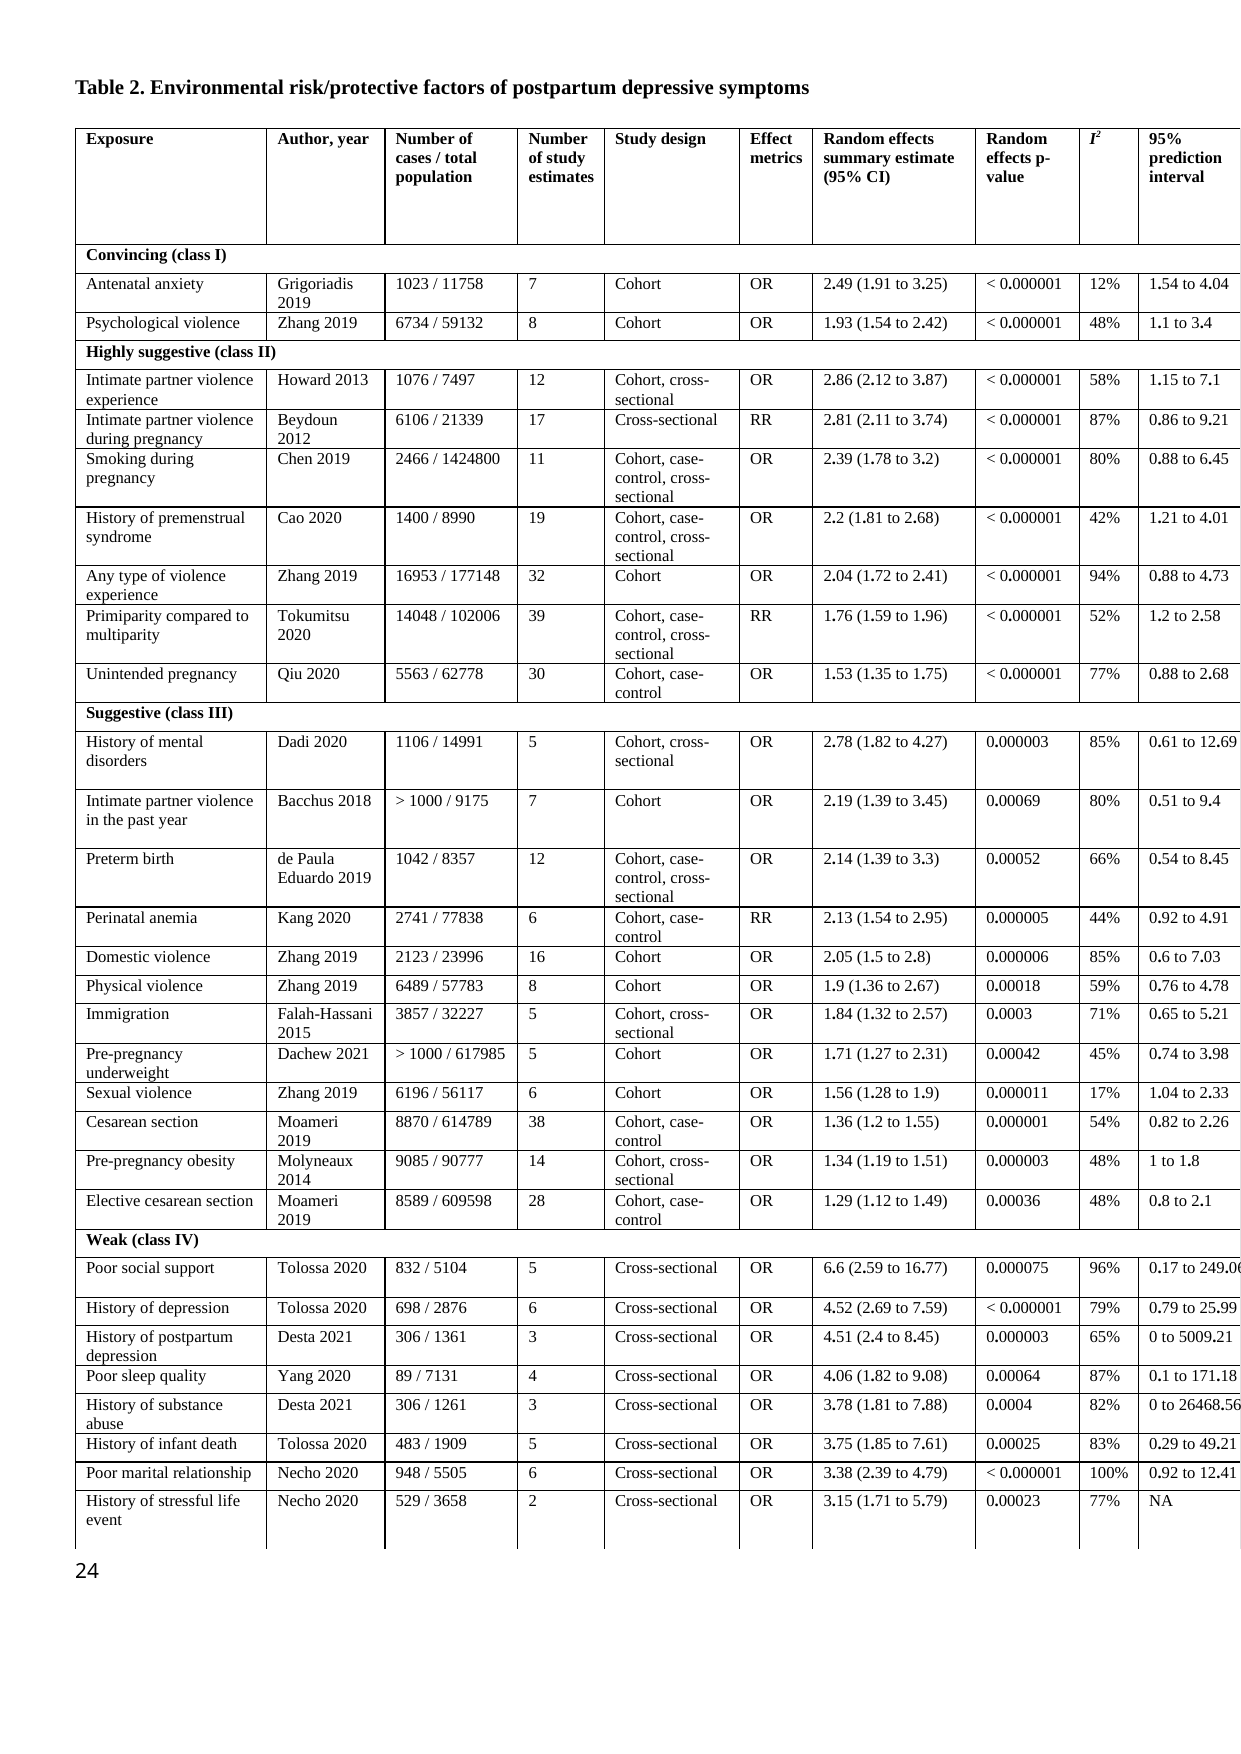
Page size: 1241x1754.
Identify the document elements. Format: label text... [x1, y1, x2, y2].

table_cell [76, 1491, 266, 1548]
text Table 2. Environmental risk/protective factors of postpartum depressive symptoms [75, 75, 1165, 99]
table_cell 2466 / 1424800 [386, 449, 517, 506]
table_cell Convincing (class I) [76, 245, 1240, 272]
table_cell 1.54 to 4.04 [1139, 274, 1240, 312]
table_cell Necho 2020 [267, 1491, 384, 1548]
table_cell Intimate partner violence in the past year [76, 790, 266, 848]
table_cell Suggestive (class III) [76, 703, 1240, 731]
table_cell 48% [1080, 1190, 1138, 1229]
table_cell 17 [518, 410, 604, 448]
table_cell 0.29 to 49.21 [1139, 1434, 1240, 1461]
table_cell 16 [518, 947, 604, 974]
table_cell Cohort [605, 566, 739, 604]
table_cell 52% [1080, 605, 1138, 663]
table_cell Unintended pregnancy [76, 664, 266, 702]
table_cell Cross-sectional [605, 1394, 739, 1433]
table_cell OR [740, 1258, 812, 1297]
table_cell 2.2 (1.81 to 2.68) [813, 508, 975, 565]
table_cell Cohort, cross-sectional [605, 370, 739, 408]
table_cell 80% [1080, 790, 1138, 848]
table_cell Cross-sectional [605, 1434, 739, 1461]
table_cell Moameri 2019 [267, 1190, 384, 1229]
table_cell Cohort [605, 1083, 739, 1111]
table_cell 0.000003 [976, 1326, 1079, 1365]
table_cell Preterm birth [76, 849, 266, 906]
table_cell OR [740, 449, 812, 506]
table_cell < 0.000001 [976, 274, 1079, 312]
table_cell 2.78 (1.82 to 4.27) [813, 732, 975, 789]
table_cell OR [740, 313, 812, 340]
table_cell < 0.000001 [976, 410, 1079, 448]
table_cell Cohort, case-control [605, 908, 739, 946]
table_cell OR [740, 508, 812, 565]
table_cell Zhang 2019 [267, 313, 384, 340]
table_cell 28 [518, 1190, 604, 1229]
table_cell 2.81 (2.11 to 3.74) [813, 410, 975, 448]
table_cell 1.1 to 3.4 [1139, 313, 1240, 340]
table_cell 0.0003 [976, 1004, 1079, 1042]
table_cell Zhang 2019 [267, 1083, 384, 1111]
table_cell Physical violence [76, 976, 266, 1003]
table_cell Antenatal anxiety [76, 274, 266, 312]
table_cell 7 [518, 790, 604, 848]
table_cell < 0.000001 [976, 313, 1079, 340]
table_cell Cohort, case-control [605, 1112, 739, 1150]
table_cell 0.00025 [976, 1434, 1079, 1461]
table_cell History of mental disorders [76, 732, 266, 789]
table_cell 8 [518, 313, 604, 340]
table_cell 0.88 to 4.73 [1139, 566, 1240, 604]
table_cell Cohort [605, 976, 739, 1003]
table_cell 2.39 (1.78 to 3.2) [813, 449, 975, 506]
table_cell 3 [518, 1326, 604, 1365]
table_cell OR [740, 1366, 812, 1393]
table_cell 44% [1080, 908, 1138, 946]
table_cell 5 [518, 1258, 604, 1297]
table_cell 0.88 to 2.68 [1139, 664, 1240, 702]
table_cell History of substance abuse [76, 1394, 266, 1433]
table_cell < 0.000001 [976, 1298, 1079, 1325]
table_cell 0.000075 [976, 1258, 1079, 1297]
table_cell OR [740, 1394, 812, 1433]
table_cell 0.0004 [976, 1394, 1079, 1433]
table_cell History of postpartum depression [76, 1326, 266, 1365]
table_cell Intimate partner violence experience [76, 370, 266, 408]
table_cell 2.04 (1.72 to 2.41) [813, 566, 975, 604]
table_cell 1023 / 11758 [386, 274, 517, 312]
table_cell 6196 / 56117 [386, 1083, 517, 1111]
table_cell 2123 / 23996 [386, 947, 517, 974]
table_cell Poor social support [76, 1258, 266, 1297]
table_cell 1.21 to 4.01 [1139, 508, 1240, 565]
table_header Author, year [267, 129, 384, 244]
table_cell > 1000 / 9175 [386, 790, 517, 848]
table_cell Tolossa 2020 [267, 1258, 384, 1297]
table_cell 1.71 (1.27 to 2.31) [813, 1044, 975, 1082]
table_cell 2.14 (1.39 to 3.3) [813, 849, 975, 906]
table_cell 3 [518, 1394, 604, 1433]
table_cell Moameri 2019 [267, 1112, 384, 1150]
table_cell Grigoriadis 2019 [267, 274, 384, 312]
table_cell Cesarean section [76, 1112, 266, 1150]
table_cell 12 [518, 849, 604, 906]
table_cell 2741 / 77838 [386, 908, 517, 946]
table_cell 0.000003 [976, 1151, 1079, 1189]
table_cell 0.51 to 9.4 [1139, 790, 1240, 848]
table_cell 87% [1080, 1366, 1138, 1393]
table_cell OR [740, 790, 812, 848]
table_cell 1.56 (1.28 to 1.9) [813, 1083, 975, 1111]
table_cell 38 [518, 1112, 604, 1150]
table_cell OR [740, 1112, 812, 1150]
table_cell 5 [518, 1434, 604, 1461]
table_cell Dadi 2020 [267, 732, 384, 789]
table_cell < 0.000001 [976, 605, 1079, 663]
table_cell 80% [1080, 449, 1138, 506]
table_cell OR [740, 274, 812, 312]
table_cell Molyneaux 2014 [267, 1151, 384, 1189]
table_cell Cohort, case-control, cross-sectional [605, 849, 739, 906]
table_cell Yang 2020 [267, 1366, 384, 1393]
table_cell 5 [518, 1004, 604, 1042]
table_cell Poor marital relationship [76, 1463, 266, 1490]
table_cell Cohort [605, 313, 739, 340]
table_cell 0.00042 [976, 1044, 1079, 1082]
table_cell 0 to 5009.21 [1139, 1326, 1240, 1365]
table_cell NA [1139, 1491, 1240, 1548]
table_cell 14048 / 102006 [386, 605, 517, 663]
table_cell 17% [1080, 1083, 1138, 1111]
table_cell 306 / 1261 [386, 1394, 517, 1433]
table_cell Elective cesarean section [76, 1190, 266, 1229]
table_cell 5563 / 62778 [386, 664, 517, 702]
table_cell Dachew 2021 [267, 1044, 384, 1082]
table_cell 14 [518, 1151, 604, 1189]
table_cell 42% [1080, 508, 1138, 565]
table_cell Zhang 2019 [267, 947, 384, 974]
table_cell OR [740, 1190, 812, 1229]
table_cell 0.00023 [976, 1491, 1079, 1548]
table_cell Cross-sectional [605, 1258, 739, 1297]
table_cell 3.75 (1.85 to 7.61) [813, 1434, 975, 1461]
table_cell 39 [518, 605, 604, 663]
table_cell Pre-pregnancy obesity [76, 1151, 266, 1189]
table_cell 16953 / 177148 [386, 566, 517, 604]
table_cell 0.79 to 25.99 [1139, 1298, 1240, 1325]
table_cell 0.1 to 171.18 [1139, 1366, 1240, 1393]
table_cell Cao 2020 [267, 508, 384, 565]
table_cell 529 / 3658 [386, 1491, 517, 1548]
table_cell 1 to 1.8 [1139, 1151, 1240, 1189]
table_cell Primiparity compared to multiparity [76, 605, 266, 663]
table_cell 0.54 to 8.45 [1139, 849, 1240, 906]
table_cell 948 / 5505 [386, 1463, 517, 1490]
table_cell 4.06 (1.82 to 9.08) [813, 1366, 975, 1393]
table_cell 66% [1080, 849, 1138, 906]
table_cell 1.29 (1.12 to 1.49) [813, 1190, 975, 1229]
table_cell Bacchus 2018 [267, 790, 384, 848]
table_cell 30 [518, 664, 604, 702]
table_cell 32 [518, 566, 604, 604]
table_cell RR [740, 410, 812, 448]
table_cell Any type of violence experience [76, 566, 266, 604]
table_cell 2.05 (1.5 to 2.8) [813, 947, 975, 974]
table_cell 83% [1080, 1434, 1138, 1461]
table_cell Weak (class IV) [76, 1230, 1240, 1257]
table_cell 79% [1080, 1298, 1138, 1325]
table_cell RR [740, 908, 812, 946]
table_cell OR [740, 976, 812, 1003]
table_cell OR [740, 1083, 812, 1111]
table_cell 8870 / 614789 [386, 1112, 517, 1150]
table_cell 6734 / 59132 [386, 313, 517, 340]
table_cell 9085 / 90777 [386, 1151, 517, 1189]
table_cell 5 [518, 732, 604, 789]
table_cell 1106 / 14991 [386, 732, 517, 789]
table_cell 11 [518, 449, 604, 506]
table_cell 2.49 (1.91 to 3.25) [813, 274, 975, 312]
table_cell 77% [1080, 1491, 1138, 1548]
table_cell Falah-Hassani 2015 [267, 1004, 384, 1042]
table_cell 832 / 5104 [386, 1258, 517, 1297]
table_cell 0.61 to 12.69 [1139, 732, 1240, 789]
table_cell Cross-sectional [605, 1366, 739, 1393]
table_cell Smoking during pregnancy [76, 449, 266, 506]
table_cell 1.9 (1.36 to 2.67) [813, 976, 975, 1003]
table_cell 6 [518, 1083, 604, 1111]
table_cell 3.15 (1.71 to 5.79) [813, 1491, 975, 1548]
table_cell Cohort, case-control [605, 664, 739, 702]
table_cell Tolossa 2020 [267, 1434, 384, 1461]
table_cell 96% [1080, 1258, 1138, 1297]
table_cell Cohort, case-control [605, 1190, 739, 1229]
table_cell Sexual violence [76, 1083, 266, 1111]
table_cell 1076 / 7497 [386, 370, 517, 408]
table_cell 71% [1080, 1004, 1138, 1042]
table_cell 0.8 to 2.1 [1139, 1190, 1240, 1229]
table_cell de Paula Eduardo 2019 [267, 849, 384, 906]
table_cell Highly suggestive (class II) [76, 341, 1240, 369]
table_cell Psychological violence [76, 313, 266, 340]
table_cell Tolossa 2020 [267, 1298, 384, 1325]
table_cell Chen 2019 [267, 449, 384, 506]
table_cell 0 to 26468.56 [1139, 1394, 1240, 1433]
table_cell Cohort, case-control, cross-sectional [605, 605, 739, 663]
table_cell History of infant death [76, 1434, 266, 1461]
table_cell Cohort [605, 274, 739, 312]
table_cell 0.17 to 249.06 [1139, 1258, 1240, 1297]
table_cell Necho 2020 [267, 1463, 384, 1490]
table_cell 0.000003 [976, 732, 1079, 789]
table_cell 6106 / 21339 [386, 410, 517, 448]
table_cell Desta 2021 [267, 1326, 384, 1365]
table_cell 483 / 1909 [386, 1434, 517, 1461]
table_cell 1.15 to 7.1 [1139, 370, 1240, 408]
table_cell Cohort, case-control, cross-sectional [605, 449, 739, 506]
table_cell Zhang 2019 [267, 566, 384, 604]
table_cell OR [740, 566, 812, 604]
table_cell 1.76 (1.59 to 1.96) [813, 605, 975, 663]
table_cell 77% [1080, 664, 1138, 702]
table_cell Cross-sectional [605, 1326, 739, 1365]
table_cell 12 [518, 370, 604, 408]
table_cell Cross-sectional [605, 1298, 739, 1325]
table_cell 54% [1080, 1112, 1138, 1150]
table_header Number of cases / total population [386, 129, 517, 244]
table_cell 6 [518, 908, 604, 946]
table_cell 3.38 (2.39 to 4.79) [813, 1463, 975, 1490]
table_cell Domestic violence [76, 947, 266, 974]
table_cell 0.76 to 4.78 [1139, 976, 1240, 1003]
table_cell OR [740, 1434, 812, 1461]
table_cell 1.2 to 2.58 [1139, 605, 1240, 663]
table_cell < 0.000001 [976, 566, 1079, 604]
table_cell 6 [518, 1298, 604, 1325]
table_cell 2 [518, 1491, 604, 1548]
table_header I2 [1080, 129, 1138, 244]
table_cell 12% [1080, 274, 1138, 312]
table_cell 1042 / 8357 [386, 849, 517, 906]
table_cell 8 [518, 976, 604, 1003]
table_cell OR [740, 849, 812, 906]
table_cell 2.13 (1.54 to 2.95) [813, 908, 975, 946]
table_cell 4 [518, 1366, 604, 1393]
table_cell 0.00052 [976, 849, 1079, 906]
table_cell < 0.000001 [976, 1463, 1079, 1490]
table_cell 0.000005 [976, 908, 1079, 946]
table_cell OR [740, 1044, 812, 1082]
table_cell Cohort, cross-sectional [605, 732, 739, 789]
table_cell 5 [518, 1044, 604, 1082]
table_cell 0.74 to 3.98 [1139, 1044, 1240, 1082]
table_cell < 0.000001 [976, 664, 1079, 702]
table_cell 0.92 to 12.41 [1139, 1463, 1240, 1490]
table_cell 89 / 7131 [386, 1366, 517, 1393]
table_cell 1.53 (1.35 to 1.75) [813, 664, 975, 702]
table_cell 0.6 to 7.03 [1139, 947, 1240, 974]
table_cell OR [740, 1004, 812, 1042]
table_cell < 0.000001 [976, 449, 1079, 506]
table_cell 698 / 2876 [386, 1298, 517, 1325]
table_cell 1.84 (1.32 to 2.57) [813, 1004, 975, 1042]
table_cell 0.92 to 4.91 [1139, 908, 1240, 946]
table_cell 1.34 (1.19 to 1.51) [813, 1151, 975, 1189]
table_cell Poor sleep quality [76, 1366, 266, 1393]
table_header 95% prediction interval [1139, 129, 1240, 244]
table_cell Qiu 2020 [267, 664, 384, 702]
table_cell 6.6 (2.59 to 16.77) [813, 1258, 975, 1297]
table_cell Cross-sectional [605, 1463, 739, 1490]
table_cell 4.52 (2.69 to 7.59) [813, 1298, 975, 1325]
table_cell 306 / 1361 [386, 1326, 517, 1365]
table_cell OR [740, 1151, 812, 1189]
table_cell 1.93 (1.54 to 2.42) [813, 313, 975, 340]
table_cell 48% [1080, 313, 1138, 340]
table_cell Cohort [605, 1044, 739, 1082]
table_cell 100% [1080, 1463, 1138, 1490]
table_cell 82% [1080, 1394, 1138, 1433]
table_cell > 1000 / 617985 [386, 1044, 517, 1082]
table_cell 0.00036 [976, 1190, 1079, 1229]
table_cell 0.000011 [976, 1083, 1079, 1111]
table_cell 94% [1080, 566, 1138, 604]
table_cell 48% [1080, 1151, 1138, 1189]
table_cell 85% [1080, 947, 1138, 974]
table_cell 8589 / 609598 [386, 1190, 517, 1229]
table_cell 0.82 to 2.26 [1139, 1112, 1240, 1150]
table_header Random effects summary estimate (95% CI) [813, 129, 975, 244]
table_cell 3857 / 32227 [386, 1004, 517, 1042]
table_cell Cohort, case-control, cross-sectional [605, 508, 739, 565]
table_header Study design [605, 129, 739, 244]
table_cell OR [740, 1326, 812, 1365]
table_cell 1.04 to 2.33 [1139, 1083, 1240, 1111]
table_cell Cohort, cross-sectional [605, 1151, 739, 1189]
table_cell 0.000006 [976, 947, 1079, 974]
table_cell Zhang 2019 [267, 976, 384, 1003]
table_cell 0.000001 [976, 1112, 1079, 1150]
table_cell OR [740, 1298, 812, 1325]
table_header Random effects p-value [976, 129, 1079, 244]
table_header Effect metrics [740, 129, 812, 244]
table_cell OR [740, 664, 812, 702]
table_cell Cohort, cross-sectional [605, 1004, 739, 1042]
table_cell 65% [1080, 1326, 1138, 1365]
table_cell 85% [1080, 732, 1138, 789]
table_cell Cross-sectional [605, 1491, 739, 1548]
table_cell 19 [518, 508, 604, 565]
table_cell 6 [518, 1463, 604, 1490]
table_header Number of study estimates [518, 129, 604, 244]
table_cell 0.00018 [976, 976, 1079, 1003]
table_cell OR [740, 947, 812, 974]
table_cell 59% [1080, 976, 1138, 1003]
table_cell Beydoun 2012 [267, 410, 384, 448]
table_cell Howard 2013 [267, 370, 384, 408]
table_cell OR [740, 370, 812, 408]
table_cell Intimate partner violence during pregnancy [76, 410, 266, 448]
table_cell 58% [1080, 370, 1138, 408]
table_cell History of depression [76, 1298, 266, 1325]
table_cell 45% [1080, 1044, 1138, 1082]
table_cell 0.00064 [976, 1366, 1079, 1393]
table_cell < 0.000001 [976, 370, 1079, 408]
table_cell Cohort [605, 790, 739, 848]
table_cell Cross-sectional [605, 410, 739, 448]
table_cell 7 [518, 274, 604, 312]
table_cell 6489 / 57783 [386, 976, 517, 1003]
table_cell OR [740, 732, 812, 789]
table_cell 0.65 to 5.21 [1139, 1004, 1240, 1042]
table_cell 3.78 (1.81 to 7.88) [813, 1394, 975, 1433]
table_cell OR [740, 1491, 812, 1548]
table_cell 4.51 (2.4 to 8.45) [813, 1326, 975, 1365]
table_cell Kang 2020 [267, 908, 384, 946]
table_header Exposure [76, 129, 266, 244]
table_cell < 0.000001 [976, 508, 1079, 565]
table_cell 2.19 (1.39 to 3.45) [813, 790, 975, 848]
table_cell 2.86 (2.12 to 3.87) [813, 370, 975, 408]
table_cell Tokumitsu 2020 [267, 605, 384, 663]
table_cell OR [740, 1463, 812, 1490]
table_cell Cohort [605, 947, 739, 974]
table_cell 1.36 (1.2 to 1.55) [813, 1112, 975, 1150]
table_cell 0.86 to 9.21 [1139, 410, 1240, 448]
table_cell 0.00069 [976, 790, 1079, 848]
table_cell Pre-pregnancy underweight [76, 1044, 266, 1082]
table_cell 0.88 to 6.45 [1139, 449, 1240, 506]
table_cell RR [740, 605, 812, 663]
table_cell Perinatal anemia [76, 908, 266, 946]
table_cell Immigration [76, 1004, 266, 1042]
table_cell Desta 2021 [267, 1394, 384, 1433]
table_cell 1400 / 8990 [386, 508, 517, 565]
table_cell History of premenstrual syndrome [76, 508, 266, 565]
table_cell 87% [1080, 410, 1138, 448]
